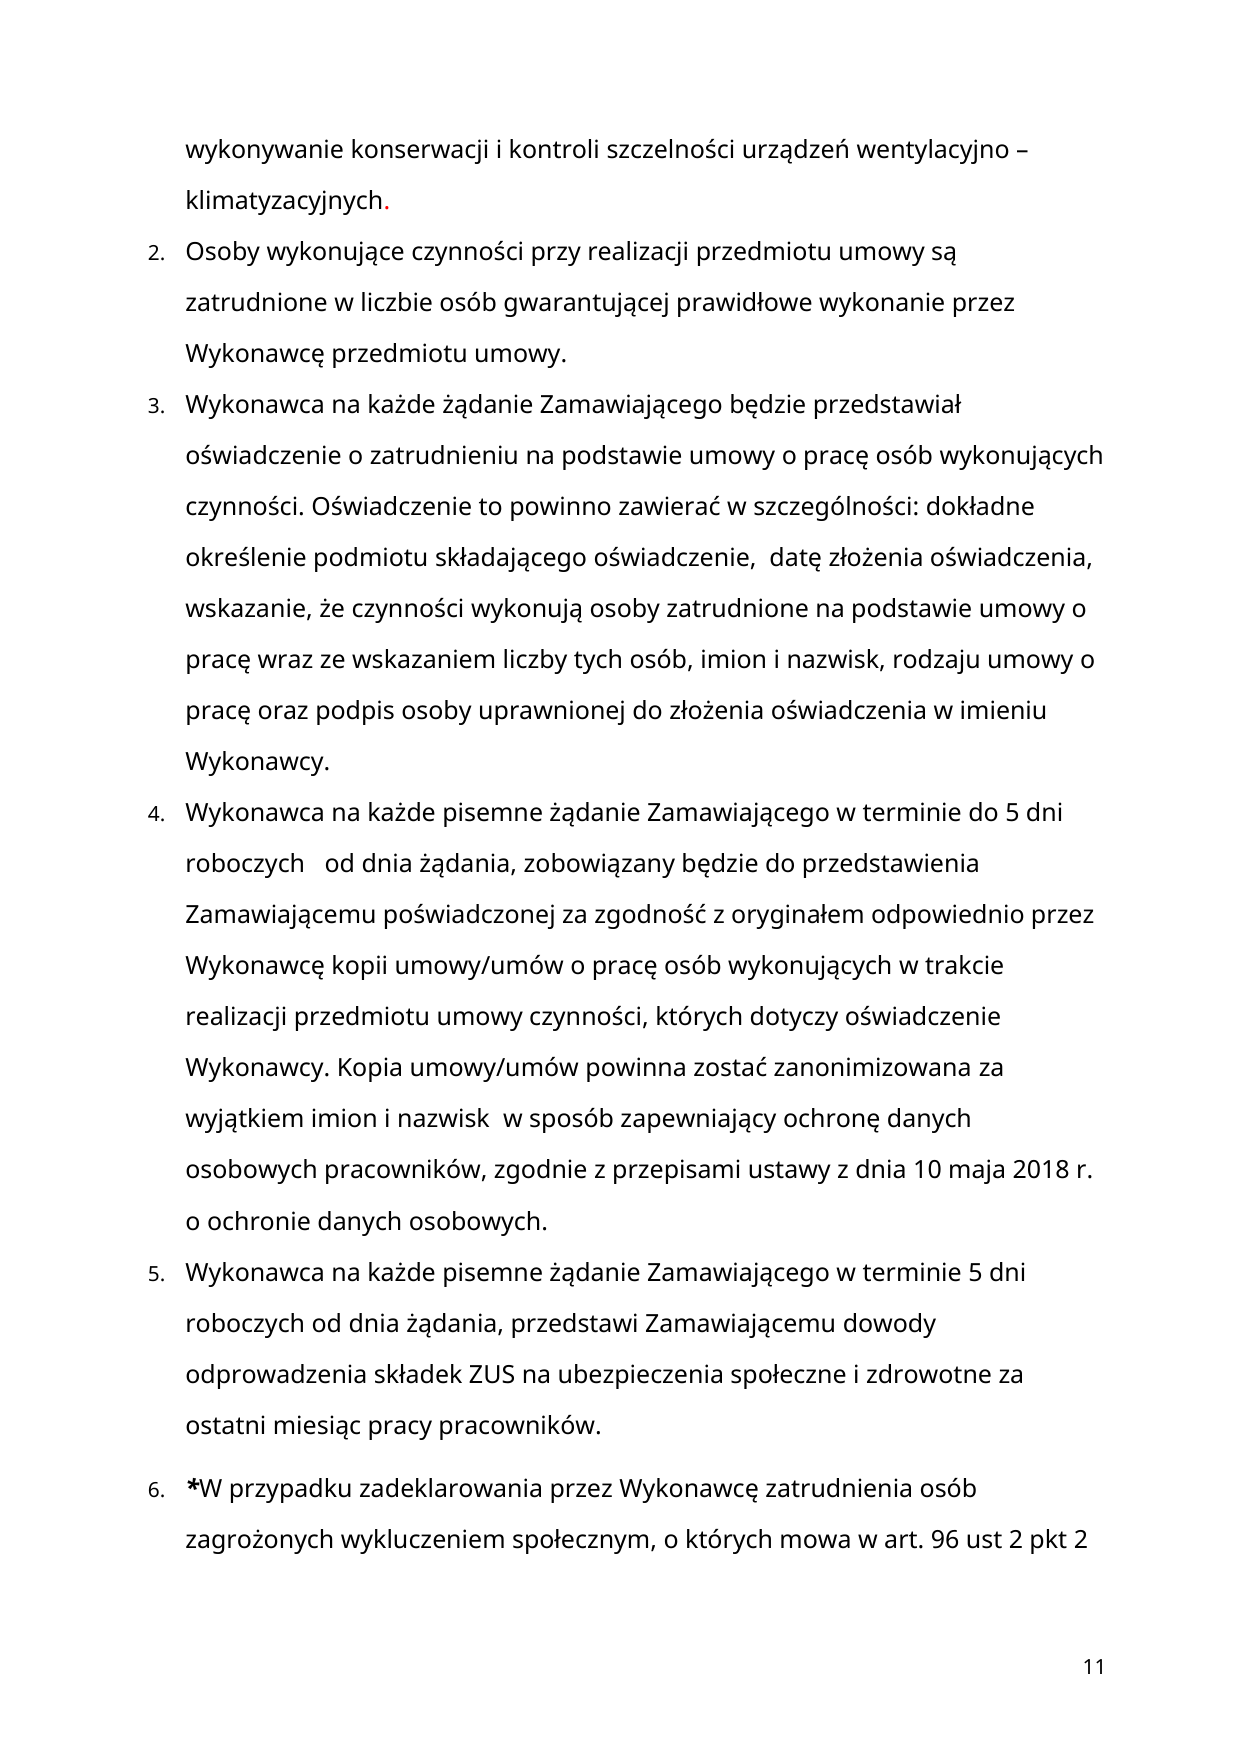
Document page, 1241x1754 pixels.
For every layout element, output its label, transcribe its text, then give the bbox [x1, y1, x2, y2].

list Wykonawca na każde pisemne żądanie Zamawiającego w terminie 5 dni roboczych od dnia żądania, przedstawi Zamawiającemu dowody odprowadzenia składek ZUS na ubezpieczenia społeczne i zdrowotne za ostatni miesiąc pracy pracowników. [148, 1254, 1106, 1441]
list Wykonawca na każde żądanie Zamawiającego będzie przedstawiał oświadczenie o zatrudnieniu na podstawie umowy o pracę osób wykonujących czynności. Oświadczenie to powinno zawierać w szczególności: dokładne określenie podmiotu składającego oświadczenie, datę złożenia oświadczenia, wskazanie, że czynności wykonują osoby zatrudnione na podstawie umowy o pracę wraz ze wskazaniem liczby tych osób, imion i nazwisk, rodzaju umowy o pracę oraz podpis osoby uprawnionej do złożenia oświadczenia w imieniu Wykonawcy. [148, 386, 1106, 778]
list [148, 1471, 1106, 1556]
list Wykonawca na każde pisemne żądanie Zamawiającego w terminie do 5 dni roboczych od dnia żądania, zobowiązany będzie do przedstawienia Zamawiającemu poświadczonej za zgodność z oryginałem odpowiednio przez Wykonawcę kopii umowy/umów o pracę osób wykonujących w trakcie realizacji przedmiotu umowy czynności, których dotyczy oświadczenie Wykonawcy. Kopia umowy/umów powinna zostać zanonimizowana za wyjątkiem imion i nazwisk w sposób zapewniający ochronę danych osobowych pracowników, zgodnie z przepisami ustawy z dnia 10 maja 2018 r. o ochronie danych osobowych. [148, 795, 1106, 1237]
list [148, 131, 1106, 216]
list Osoby wykonujące czynności przy realizacji przedmiotu umowy są zatrudnione w liczbie osób gwarantującej prawidłowe wykonanie przez Wykonawcę przedmiotu umowy. [148, 233, 1106, 369]
